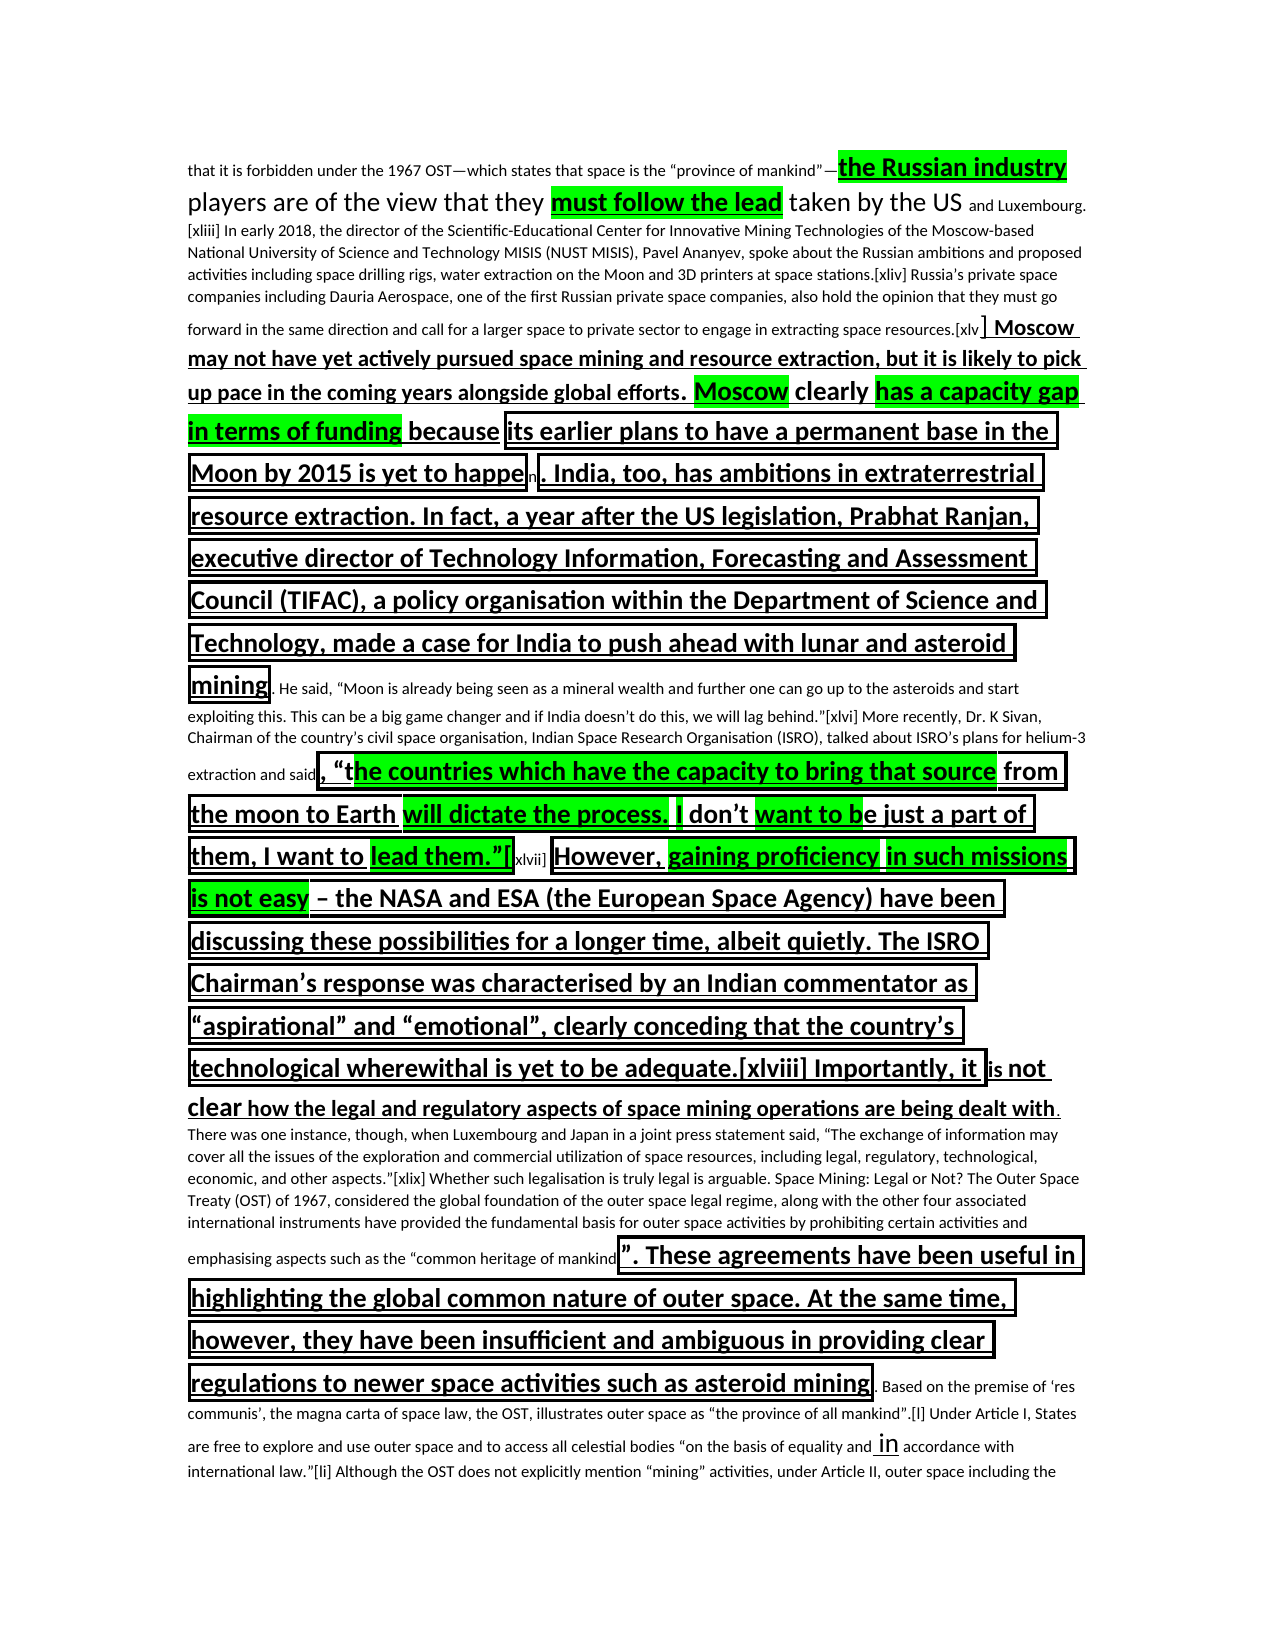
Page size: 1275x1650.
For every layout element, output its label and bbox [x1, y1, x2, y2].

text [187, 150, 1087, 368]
text [187, 369, 1087, 1481]
